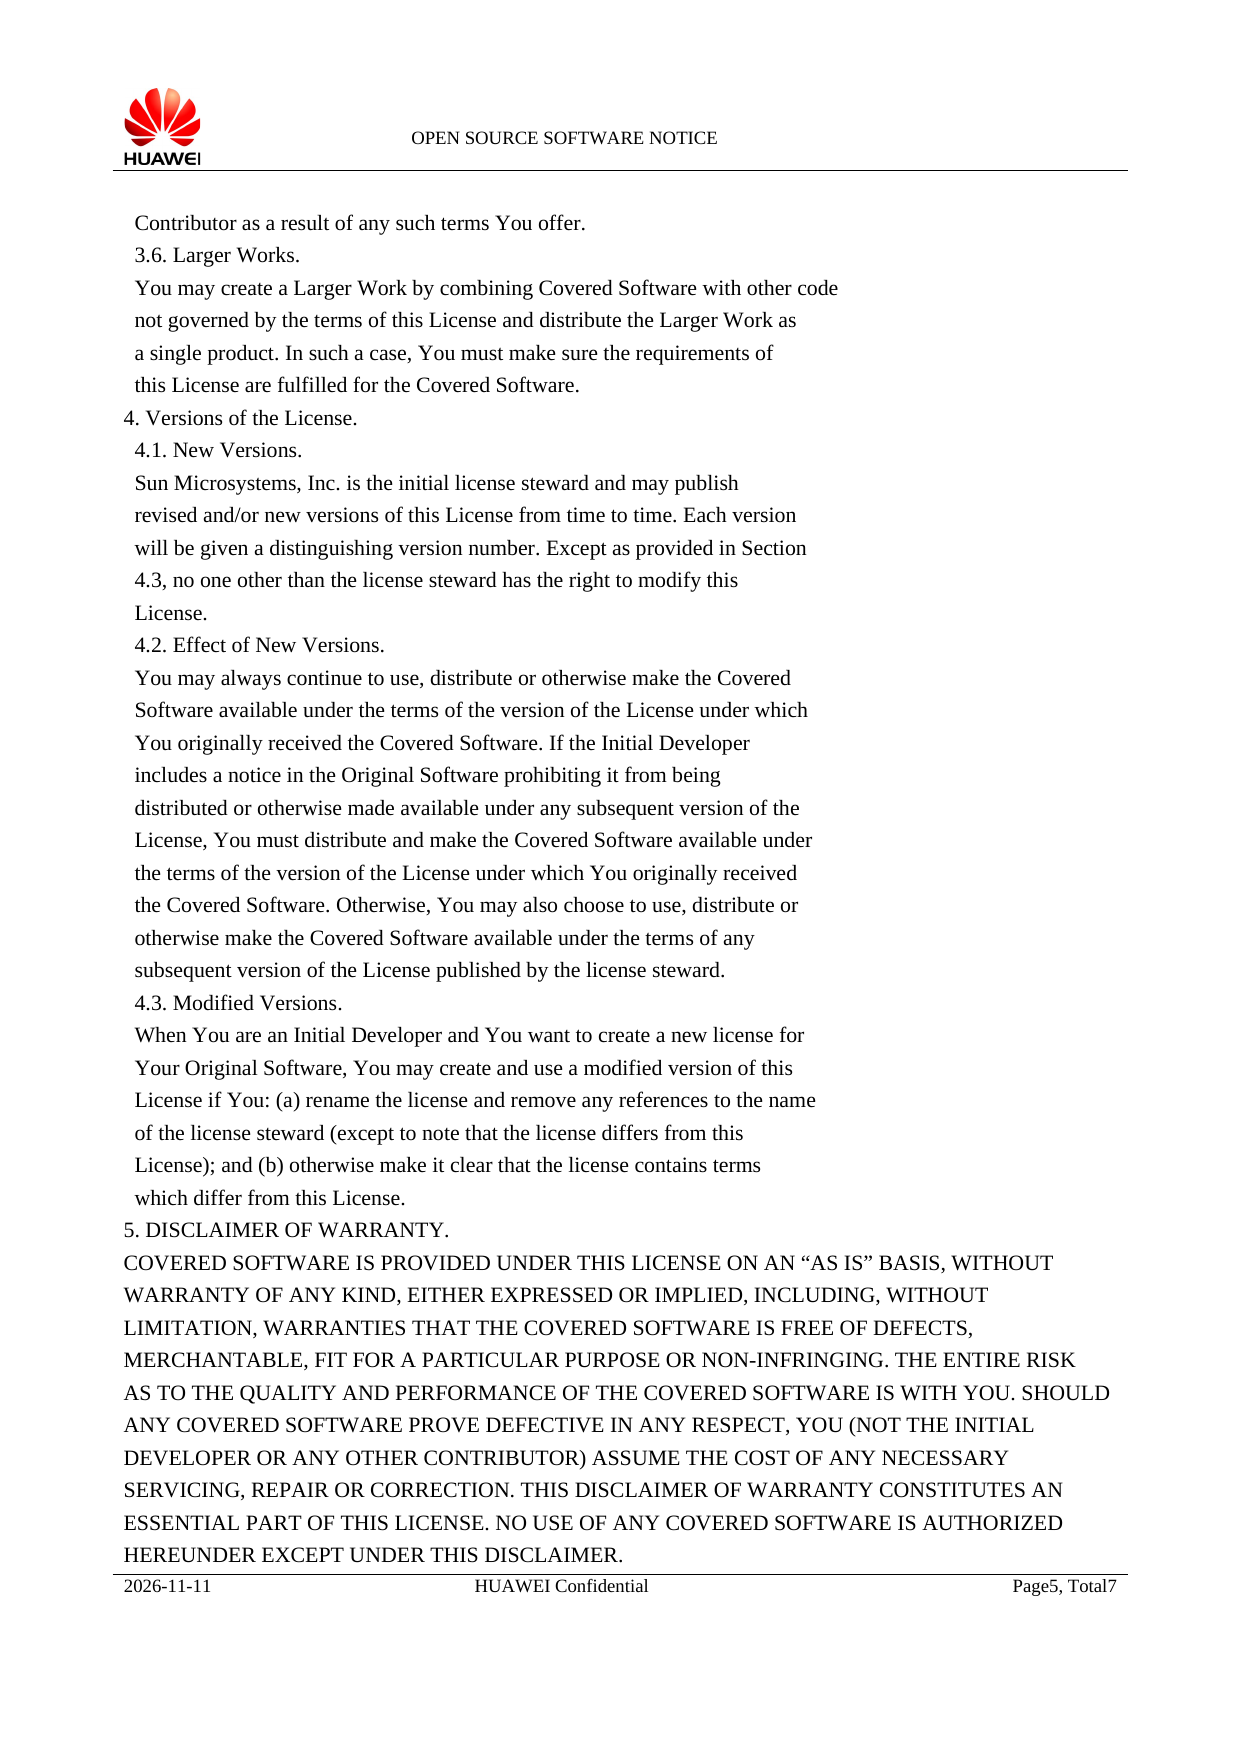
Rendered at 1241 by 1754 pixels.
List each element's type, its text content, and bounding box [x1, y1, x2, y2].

picture [124, 88, 201, 165]
